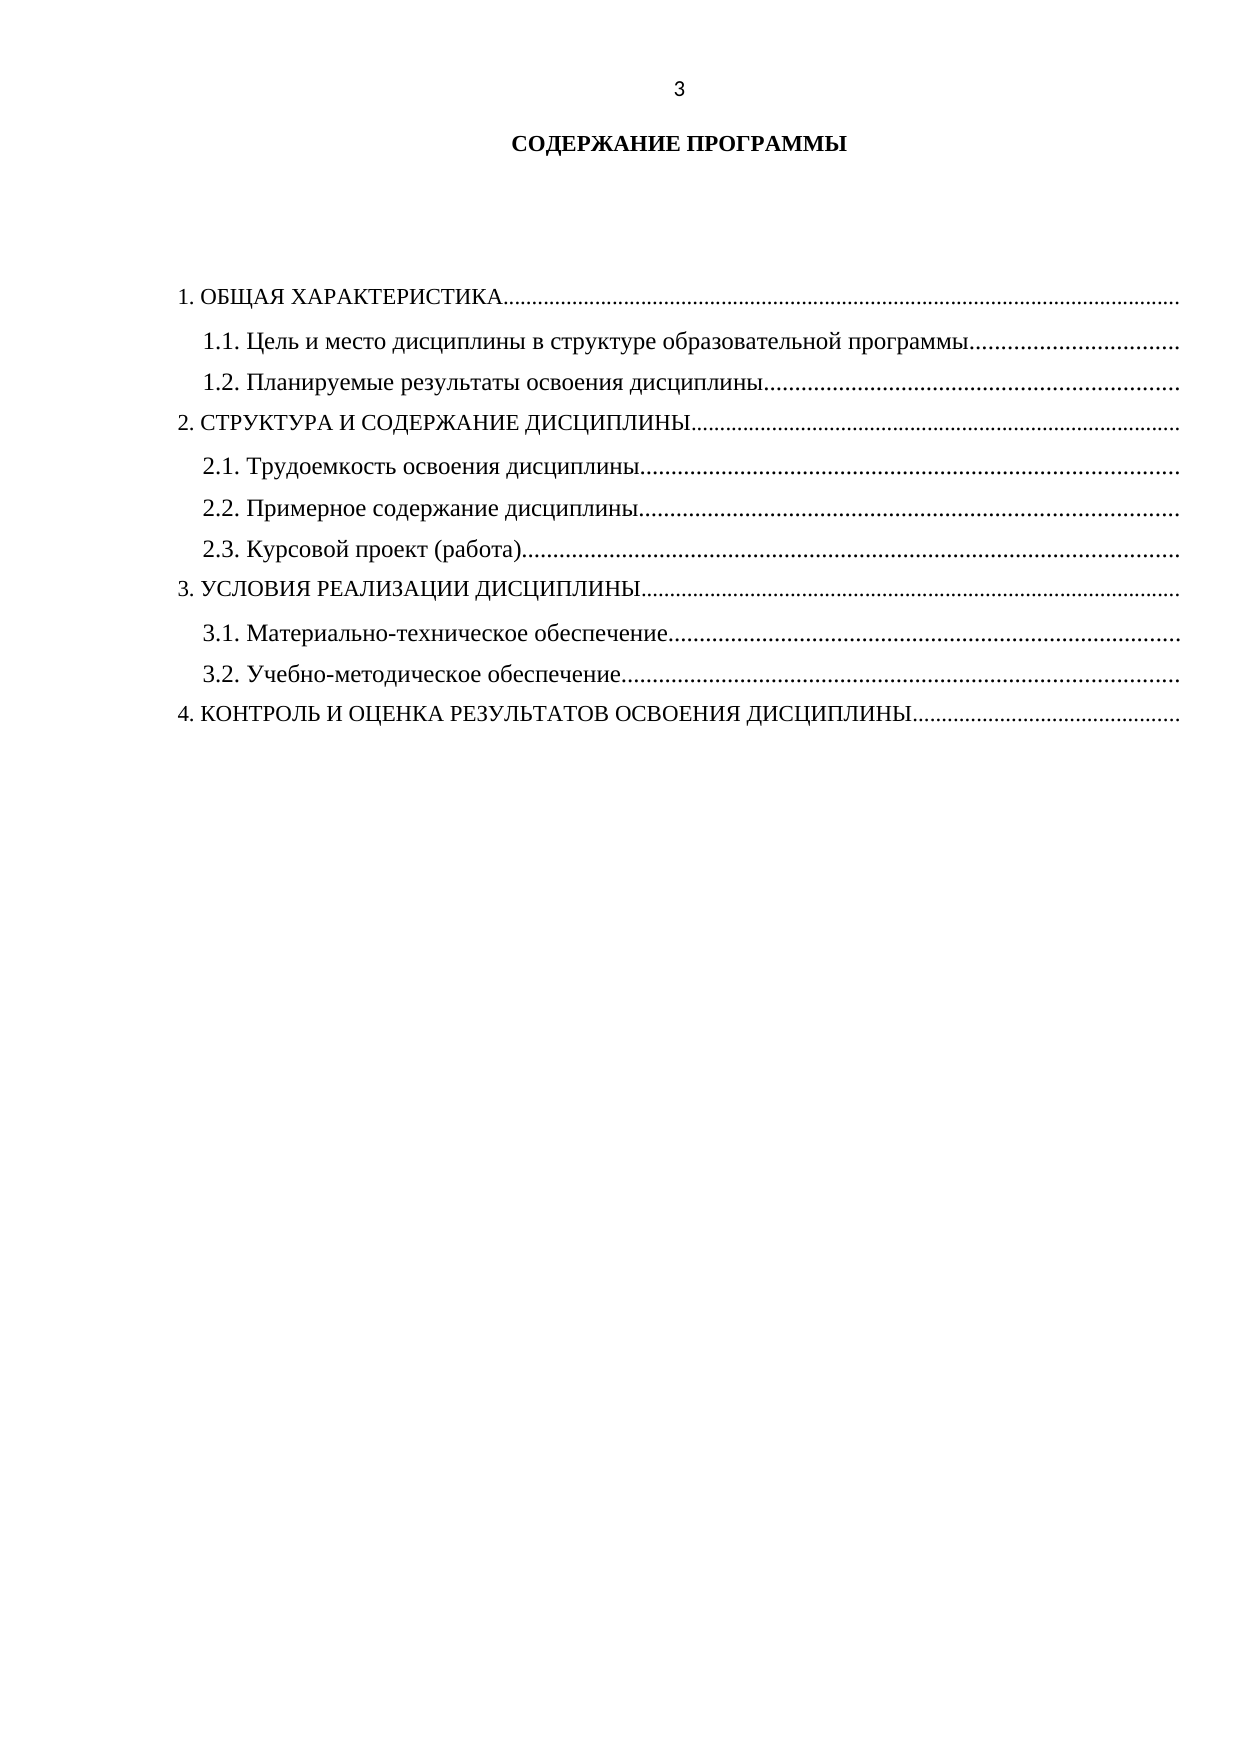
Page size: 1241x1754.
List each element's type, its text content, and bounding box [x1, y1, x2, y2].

text 4. КОНТРОЛЬ И ОЦЕНКА РЕЗУЛЬТАТОВ ОСВОЕНИЯ ДИСЦИПЛИНЫ [177, 700, 1181, 727]
text 2.1. Трудоемкость освоения дисциплины [202, 451, 1181, 480]
text 1.2. Планируемые результаты освоения дисциплины [202, 367, 1181, 396]
text 3. УСЛОВИЯ РЕАЛИЗАЦИИ ДИСЦИПЛИНЫ [177, 575, 1181, 601]
text 3.1. Материально-техническое обеспечение [202, 618, 1181, 647]
text СОДЕРЖАНИЕ ПРОГРАММЫ [177, 130, 1181, 156]
text 2. СТРУКТУРА И СОДЕРЖАНИЕ ДИСЦИПЛИНЫ [177, 409, 1181, 435]
text 2.3. Курсовой проект (работа) [202, 534, 1181, 563]
text 2.2. Примерное содержание дисциплины [202, 493, 1181, 521]
text 1.1. Цель и место дисциплины в структуре образовательной программы [202, 326, 1181, 355]
text 1. ОБЩАЯ ХАРАКТЕРИСТИКА [177, 283, 1181, 310]
text 3.2. Учебно-методическое обеспечение [202, 659, 1181, 688]
